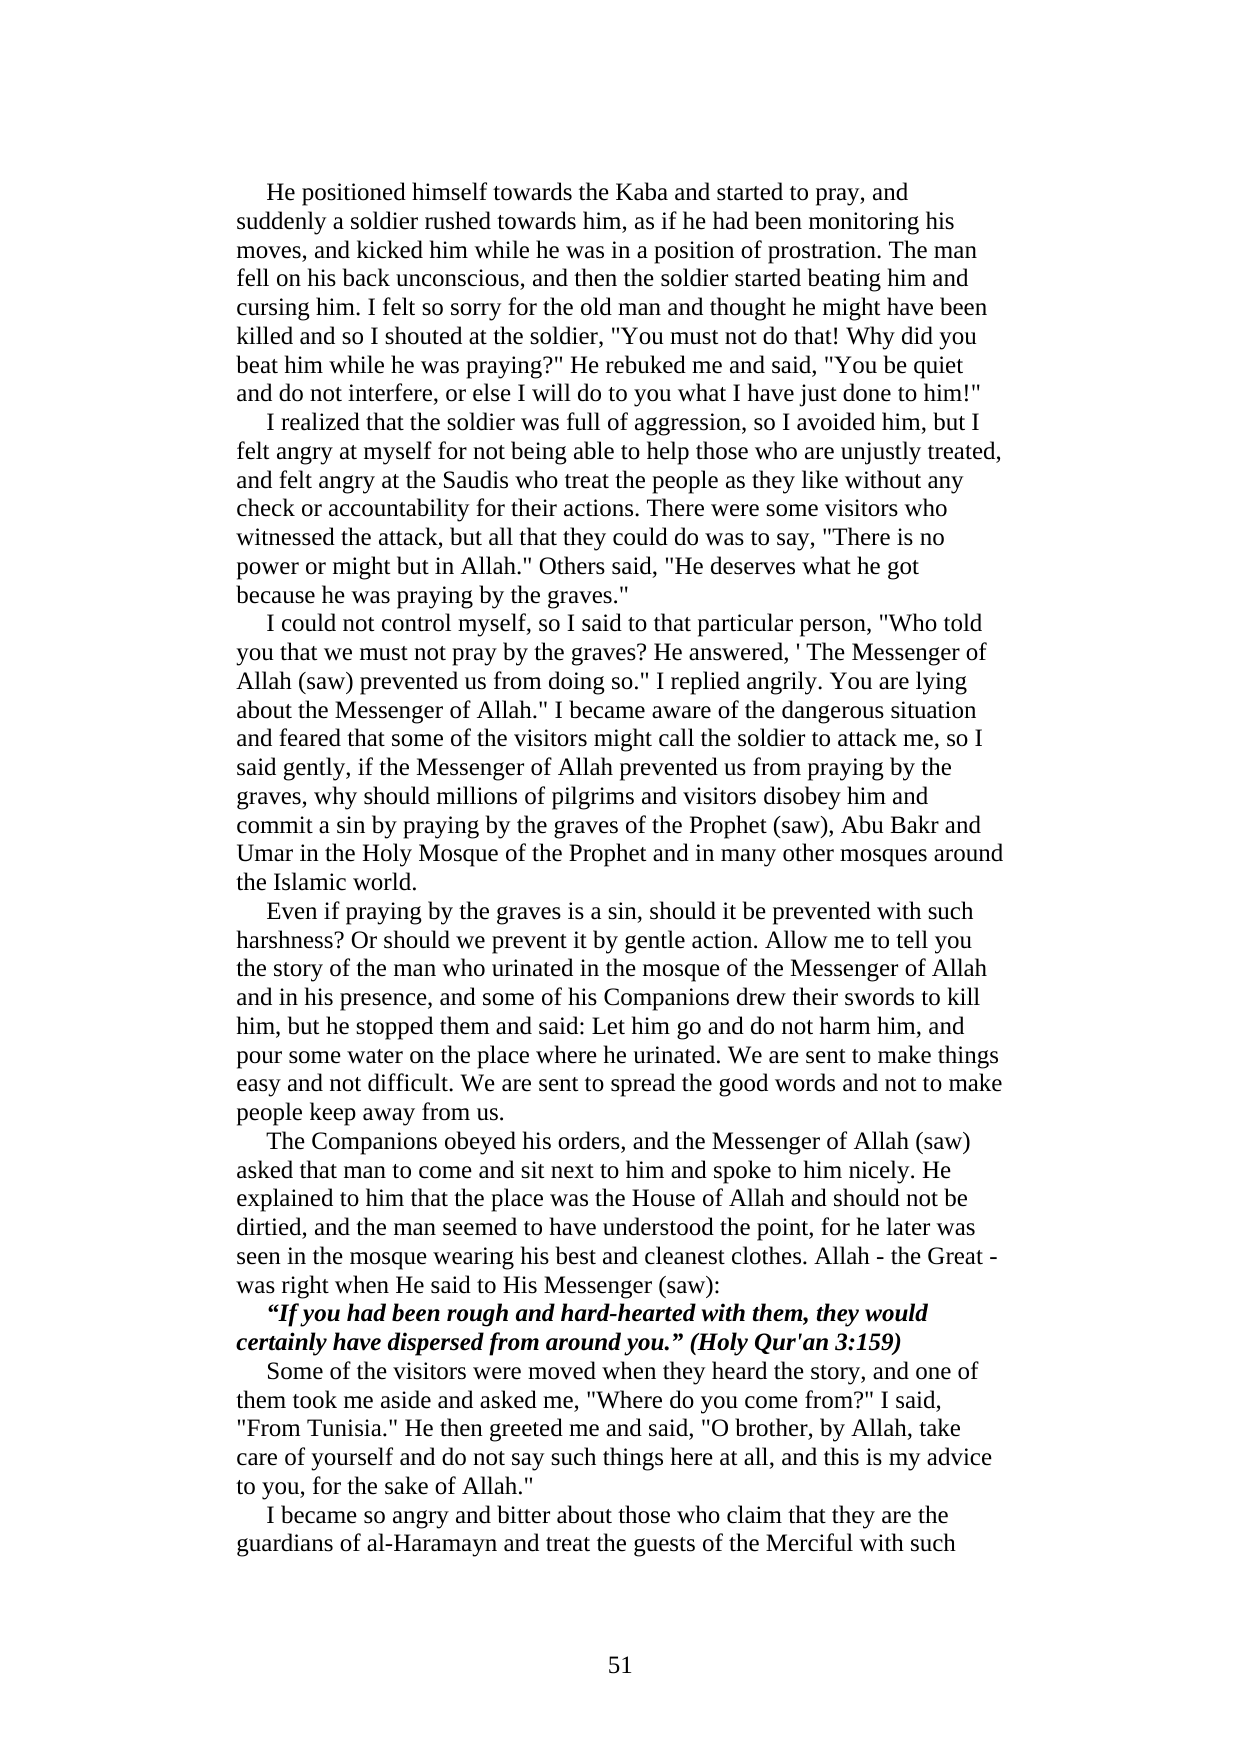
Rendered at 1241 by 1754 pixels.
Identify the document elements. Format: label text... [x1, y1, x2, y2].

text Even if praying by the graves is a sin, should it be prevented with such harshness? Or should we prevent it by gentle action. Allow me to tell you the story of the man who urinated in the mosque of the Messenger of Allah and in his presence, and some of his Companions drew their swords to kill him, but he stopped them and said: Let him go and do not harm him, and pour some water on the place where he urinated. We are sent to make things easy and not difficult. We are sent to spread the good words and not to make people keep away from us. [236, 896, 1004, 1126]
text I could not control myself, so I said to that particular person, "Who told you that we must not pray by the graves? He answered, ' The Messenger of Allah (saw) prevented us from doing so." I replied angrily. You are lying about the Messenger of Allah." I became aware of the dangerous situation and feared that some of the visitors might call the soldier to attack me, so I said gently, if the Messenger of Allah prevented us from praying by the graves, why should millions of pilgrims and visitors disobey him and commit a sin by praying by the graves of the Prophet (saw), Abu Bakr and Umar in the Holy Mosque of the Prophet and in many other mosques around the Islamic world. [236, 608, 1004, 896]
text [236, 1500, 1004, 1557]
text Some of the visitors were moved when they heard the story, and one of them took me aside and asked me, "Where do you come from?" I said, "From Tunisia." He then greeted me and said, "O brother, by Allah, take care of yourself and do not say such things here at all, and this is my advice to you, for the sake of Allah." [236, 1356, 1004, 1500]
text I realized that the soldier was full of aggression, so I avoided him, but I felt angry at myself for not being able to help those who are unjustly treated, and felt angry at the Saudis who treat the people as they like without any check or accountability for their actions. There were some visitors who witnessed the attack, but all that they could do was to say, "There is no power or might but in Allah." Others said, "He deserves what he got because he was praying by the graves." [236, 407, 1004, 608]
text He positioned himself towards the Kaba and started to pray, and suddenly a soldier rushed towards him, as if he had been monitoring his moves, and kicked him while he was in a position of prostration. The man fell on his back unconscious, and then the soldier started beating him and cursing him. I felt so sorry for the old man and thought he might have been killed and so I shouted at the soldier, "You must not do that! Why did you beat him while he was praying?" He rebuked me and said, "You be quiet and do not interfere, or else I will do to you what I have just done to him!" [236, 177, 1004, 407]
text The Companions obeyed his orders, and the Messenger of Allah (saw) asked that man to come and sit next to him and spoke to him nicely. He explained to him that the place was the House of Allah and should not be dirtied, and the man seemed to have understood the point, for he later was seen in the mosque wearing his best and cleanest clothes. Allah - the Great - was right when He said to His Messenger (saw): [236, 1126, 1004, 1298]
text “If you had been rough and hard-hearted with them, they would certainly have dispersed from around you.” (Holy Qur'an 3:159) [236, 1298, 1004, 1356]
